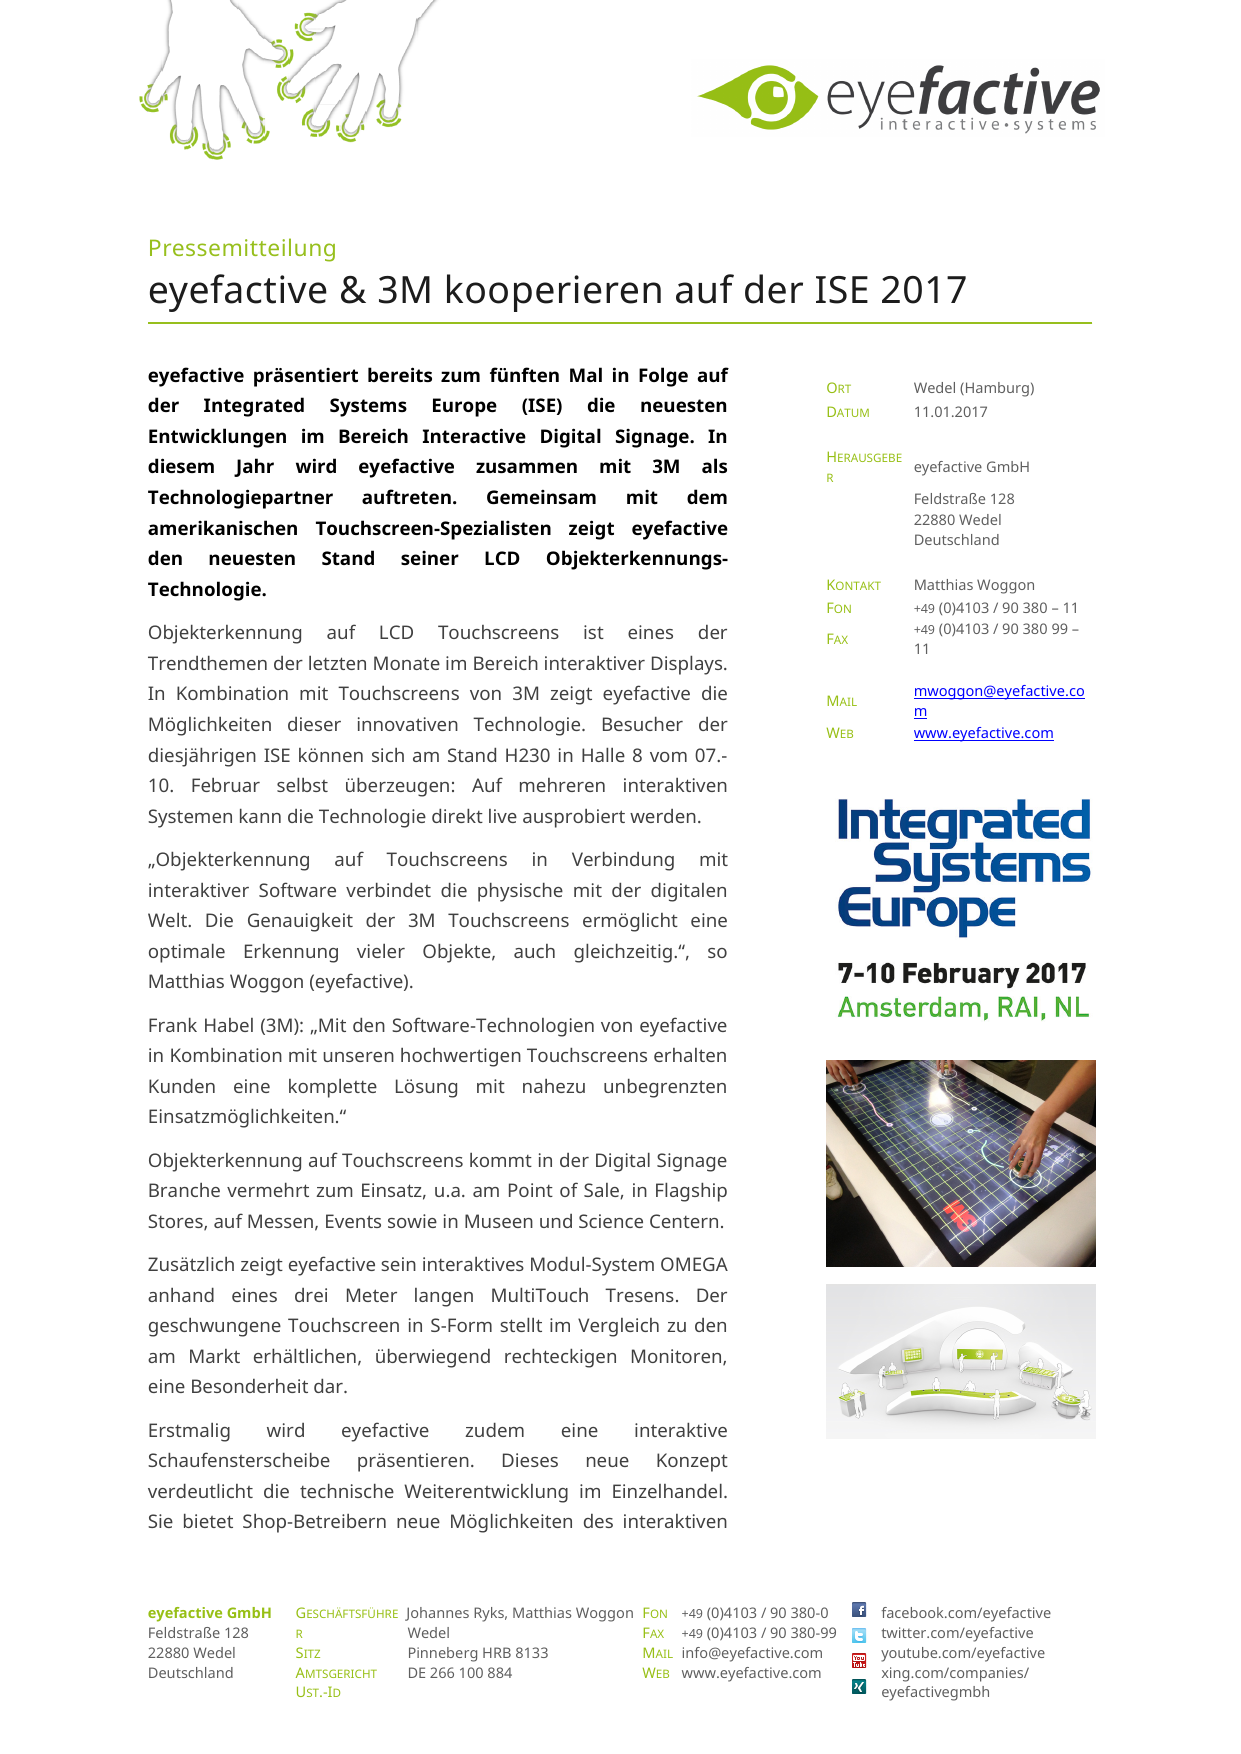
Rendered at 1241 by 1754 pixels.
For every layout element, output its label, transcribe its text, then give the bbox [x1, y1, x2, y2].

text Objekterkennung auf Touchscreens kommt in der Digital Signage Branche vermehrt zum Einsatz, u.a. am Point of Sale, in Flagship Stores, auf Messen, Events sowie in Museen und Science Centern. [148, 1147, 1092, 1234]
picture [137, 0, 443, 162]
text Frank Habel (3M): „Mit den Software-Technologien von eyefactive in Kombination mit unseren hochwertigen Touchscreens erhalten Kunden eine komplette Lösung mit nahezu unbegrenzten Einsatzmöglichkeiten.“ [148, 1012, 1092, 1129]
picture [852, 1628, 867, 1643]
picture [826, 768, 1096, 1043]
title eyefactive & 3M kooperieren auf der ISE 2017 [148, 263, 1092, 322]
picture [852, 1602, 867, 1617]
text eyefactive präsentiert bereits zum fünften Mal in Folge auf der Integrated Systems Europe (ISE) die neuesten Entwicklungen im Bereich Interactive Digital Signage. In diesem Jahr wird eyefactive zusammen mit 3M als Technologiepartner auftreten. Gemeinsam mit dem amerikanischen Touchscreen-Spezialisten zeigt eyefactive den neuesten Stand seiner LCD Objekterkennungs-Technologie. [148, 362, 1092, 602]
text Zusätzlich zeigt eyefactive sein interaktives Modul-System OMEGA anhand eines drei Meter langen MultiTouch Tresens. Der geschwungene Touchscreen in S-Form stellt im Vergleich zu den am Markt erhältlichen, überwiegend rechteckigen Monitoren, eine Besonderheit dar. [148, 1251, 1092, 1399]
picture [826, 1060, 1096, 1267]
picture [852, 1679, 867, 1694]
picture [852, 1653, 867, 1668]
picture [826, 1284, 1096, 1439]
text Pressemitteilung [148, 232, 1092, 263]
text „Objekterkennung auf Touchscreens in Verbindung mit interaktiver Software verbindet die physische mit der digitalen Welt. Die Genauigkeit der 3M Touchscreens ermöglicht eine optimale Erkennung vieler Objekte, auch gleichzeitig.“, so Matthias Woggon (eyefactive). [148, 846, 1092, 994]
text Objekterkennung auf LCD Touchscreens ist eines der Trendthemen der letzten Monate im Bereich interaktiver Displays. In Kombination mit Touchscreens von 3M zeigt eyefactive die Möglichkeiten dieser innovativen Technologie. Besucher der diesjährigen ISE können sich am Stand H230 in Halle 8 vom 07.-10. Februar selbst überzeugen: Auf mehreren interaktiven Systemen kann die Technologie direkt live ausprobiert werden. [148, 619, 1092, 829]
picture [691, 59, 1105, 137]
